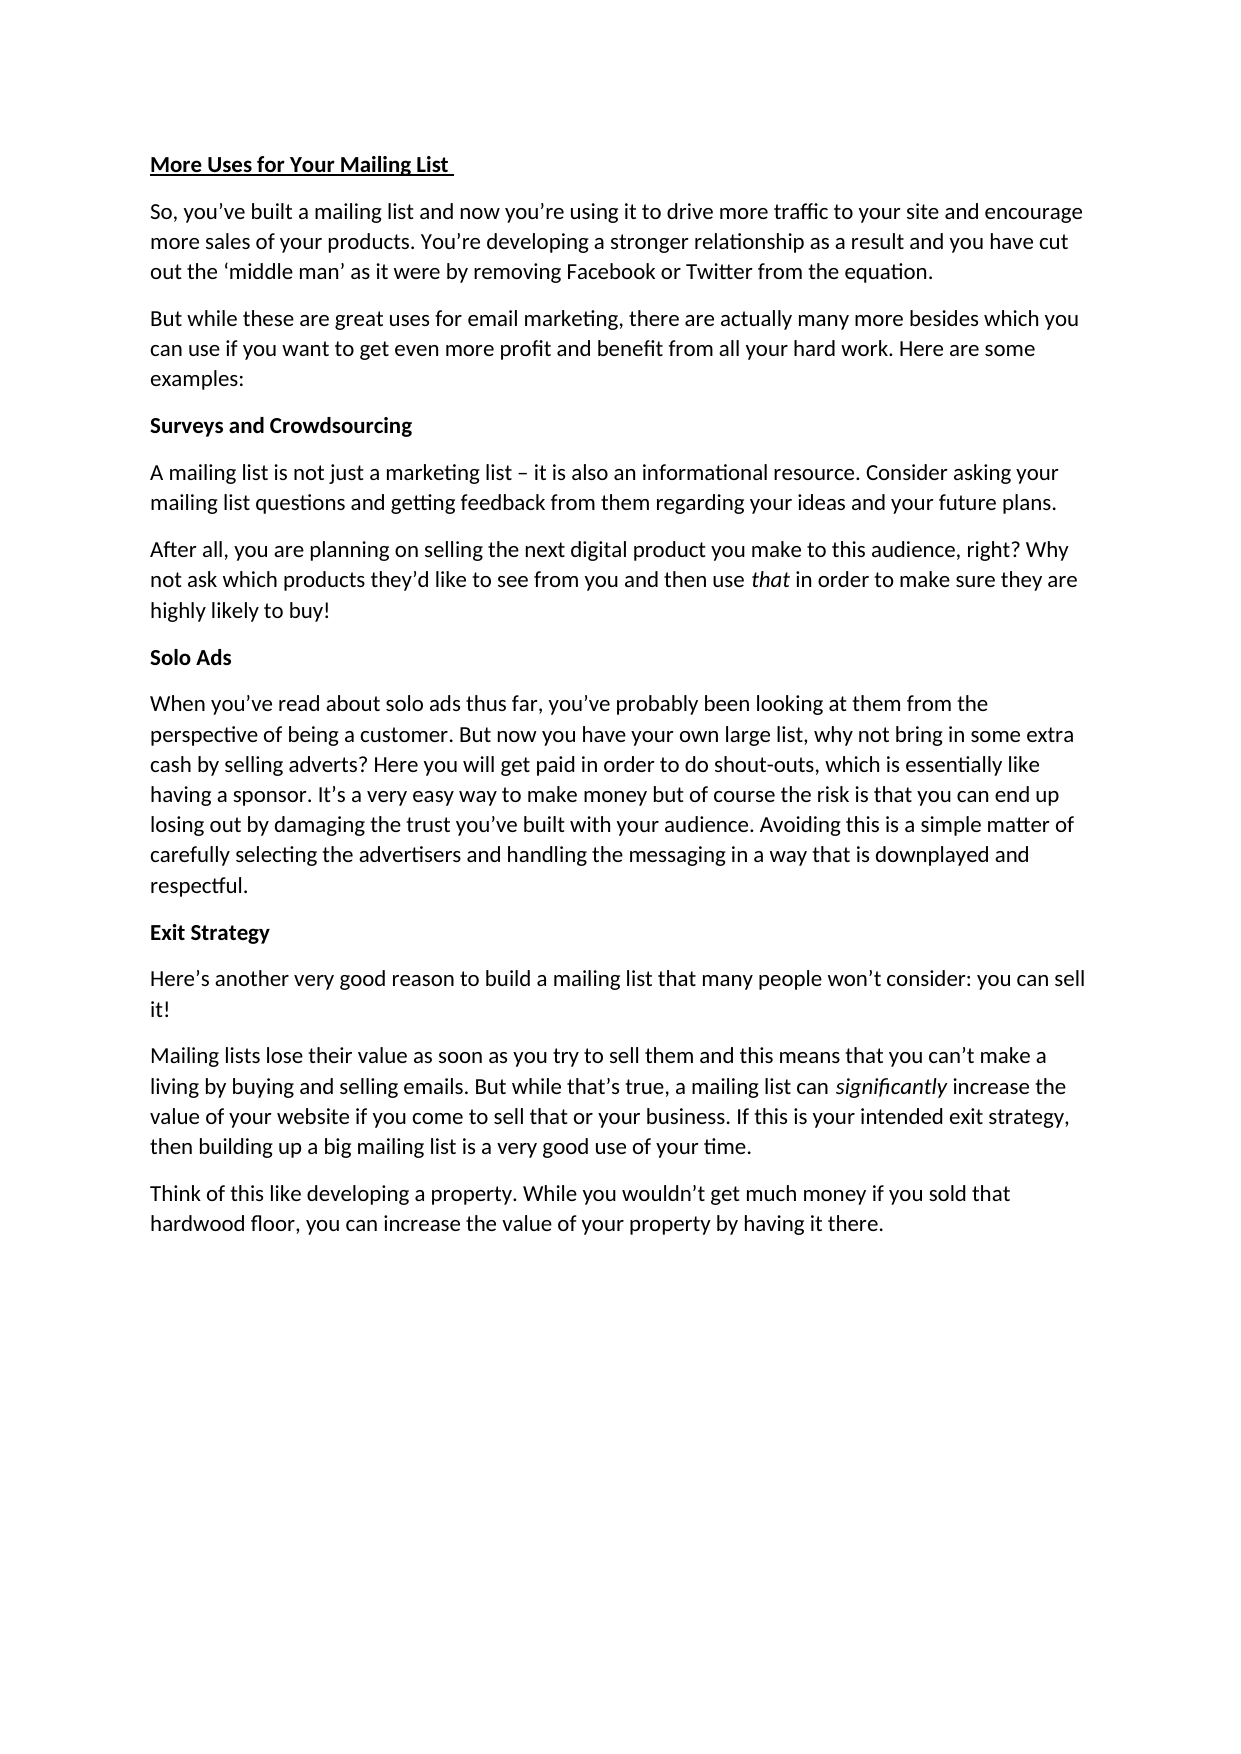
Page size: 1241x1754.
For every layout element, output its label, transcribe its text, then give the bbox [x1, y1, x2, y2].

text Mailing lists lose their value as soon as you try to sell them and this means that you can’t make a living by buying and selling emails. But while that’s true, a mailing list can significantly increase the value of your website if you come to sell that or your business. If this is your intended exit strategy, then building up a big mailing list is a very good use of your time. [150, 1042, 1090, 1160]
text Exit Strategy [150, 918, 1090, 946]
text But while these are great uses for email marketing, there are actually many more besides which you can use if you want to get even more profit and benefit from all your hard work. Here are some examples: [150, 304, 1090, 393]
text After all, you are planning on selling the next digital product you make to this audience, right? Why not ask which products they’d like to see from you and then use that in order to make sure they are highly likely to buy! [150, 535, 1090, 624]
text Solo Ads [150, 643, 1090, 671]
text When you’ve read about solo ads thus far, you’ve probably been looking at them from the perspective of being a customer. But now you have your own large list, why not bring in some extra cash by selling adverts? Here you will get paid in order to do shout-outs, which is essentially like having a sponsor. It’s a very easy way to make money but of course the risk is that you can end up losing out by damaging the trust you’ve built with your audience. Avoiding this is a simple matter of carefully selecting the advertisers and handling the messaging in a way that is downplayed and respectful. [150, 689, 1090, 899]
text So, you’ve built a mailing list and now you’re using it to drive more traffic to your site and encourage more sales of your products. You’re developing a stronger relationship as a result and you have cut out the ‘middle man’ as it were by removing Facebook or Twitter from the equation. [150, 197, 1090, 285]
text Think of this like developing a property. While you wouldn’t get much money if you sold that hardwood floor, you can increase the value of your property by having it there. [150, 1179, 1090, 1237]
text Here’s another very good reason to build a mailing list that many people won’t consider: you can sell it! [150, 964, 1090, 1023]
text A mailing list is not just a marketing list – it is also an informational resource. Consider asking your mailing list questions and getting feedback from them regarding your ideas and your future plans. [150, 458, 1090, 517]
text More Uses for Your Mailing List [150, 150, 1090, 178]
text Surveys and Crowdsourcing [150, 411, 1090, 439]
